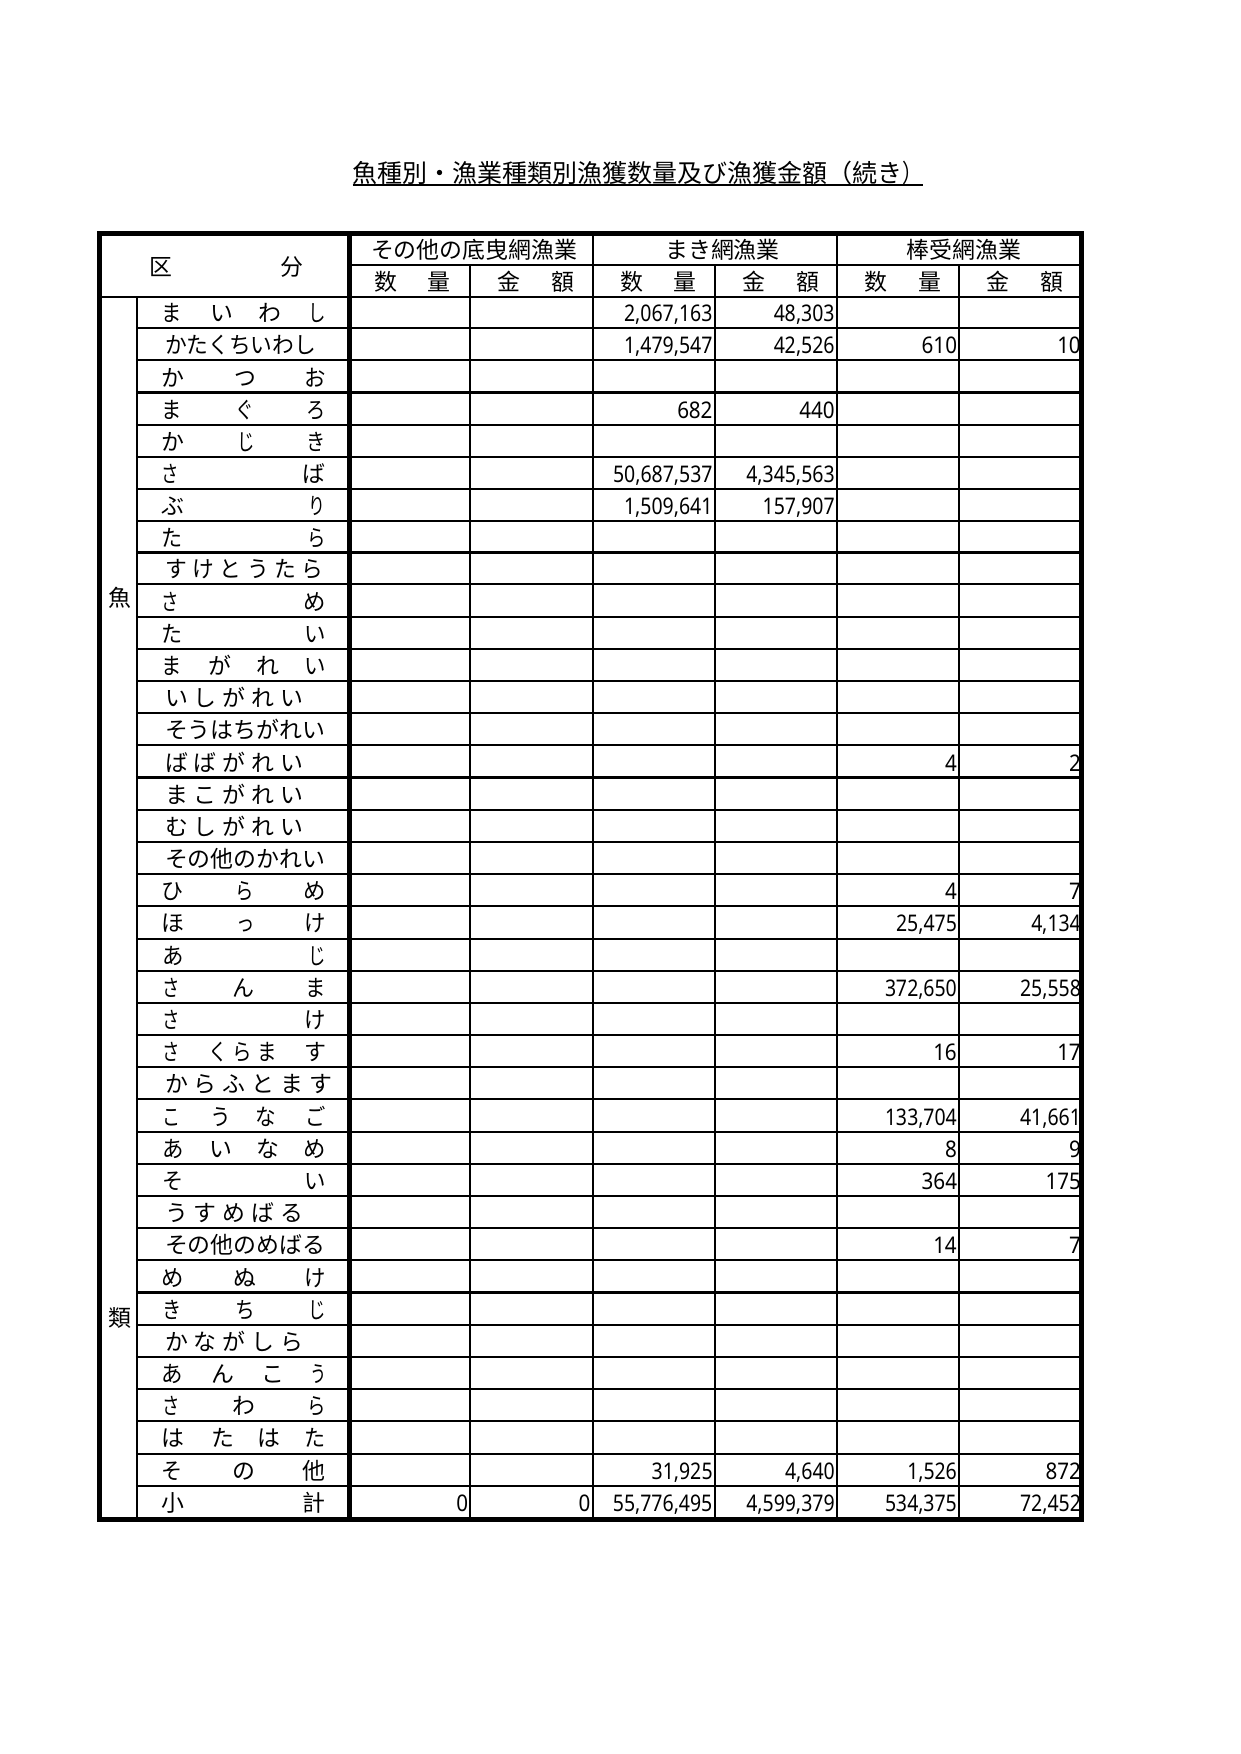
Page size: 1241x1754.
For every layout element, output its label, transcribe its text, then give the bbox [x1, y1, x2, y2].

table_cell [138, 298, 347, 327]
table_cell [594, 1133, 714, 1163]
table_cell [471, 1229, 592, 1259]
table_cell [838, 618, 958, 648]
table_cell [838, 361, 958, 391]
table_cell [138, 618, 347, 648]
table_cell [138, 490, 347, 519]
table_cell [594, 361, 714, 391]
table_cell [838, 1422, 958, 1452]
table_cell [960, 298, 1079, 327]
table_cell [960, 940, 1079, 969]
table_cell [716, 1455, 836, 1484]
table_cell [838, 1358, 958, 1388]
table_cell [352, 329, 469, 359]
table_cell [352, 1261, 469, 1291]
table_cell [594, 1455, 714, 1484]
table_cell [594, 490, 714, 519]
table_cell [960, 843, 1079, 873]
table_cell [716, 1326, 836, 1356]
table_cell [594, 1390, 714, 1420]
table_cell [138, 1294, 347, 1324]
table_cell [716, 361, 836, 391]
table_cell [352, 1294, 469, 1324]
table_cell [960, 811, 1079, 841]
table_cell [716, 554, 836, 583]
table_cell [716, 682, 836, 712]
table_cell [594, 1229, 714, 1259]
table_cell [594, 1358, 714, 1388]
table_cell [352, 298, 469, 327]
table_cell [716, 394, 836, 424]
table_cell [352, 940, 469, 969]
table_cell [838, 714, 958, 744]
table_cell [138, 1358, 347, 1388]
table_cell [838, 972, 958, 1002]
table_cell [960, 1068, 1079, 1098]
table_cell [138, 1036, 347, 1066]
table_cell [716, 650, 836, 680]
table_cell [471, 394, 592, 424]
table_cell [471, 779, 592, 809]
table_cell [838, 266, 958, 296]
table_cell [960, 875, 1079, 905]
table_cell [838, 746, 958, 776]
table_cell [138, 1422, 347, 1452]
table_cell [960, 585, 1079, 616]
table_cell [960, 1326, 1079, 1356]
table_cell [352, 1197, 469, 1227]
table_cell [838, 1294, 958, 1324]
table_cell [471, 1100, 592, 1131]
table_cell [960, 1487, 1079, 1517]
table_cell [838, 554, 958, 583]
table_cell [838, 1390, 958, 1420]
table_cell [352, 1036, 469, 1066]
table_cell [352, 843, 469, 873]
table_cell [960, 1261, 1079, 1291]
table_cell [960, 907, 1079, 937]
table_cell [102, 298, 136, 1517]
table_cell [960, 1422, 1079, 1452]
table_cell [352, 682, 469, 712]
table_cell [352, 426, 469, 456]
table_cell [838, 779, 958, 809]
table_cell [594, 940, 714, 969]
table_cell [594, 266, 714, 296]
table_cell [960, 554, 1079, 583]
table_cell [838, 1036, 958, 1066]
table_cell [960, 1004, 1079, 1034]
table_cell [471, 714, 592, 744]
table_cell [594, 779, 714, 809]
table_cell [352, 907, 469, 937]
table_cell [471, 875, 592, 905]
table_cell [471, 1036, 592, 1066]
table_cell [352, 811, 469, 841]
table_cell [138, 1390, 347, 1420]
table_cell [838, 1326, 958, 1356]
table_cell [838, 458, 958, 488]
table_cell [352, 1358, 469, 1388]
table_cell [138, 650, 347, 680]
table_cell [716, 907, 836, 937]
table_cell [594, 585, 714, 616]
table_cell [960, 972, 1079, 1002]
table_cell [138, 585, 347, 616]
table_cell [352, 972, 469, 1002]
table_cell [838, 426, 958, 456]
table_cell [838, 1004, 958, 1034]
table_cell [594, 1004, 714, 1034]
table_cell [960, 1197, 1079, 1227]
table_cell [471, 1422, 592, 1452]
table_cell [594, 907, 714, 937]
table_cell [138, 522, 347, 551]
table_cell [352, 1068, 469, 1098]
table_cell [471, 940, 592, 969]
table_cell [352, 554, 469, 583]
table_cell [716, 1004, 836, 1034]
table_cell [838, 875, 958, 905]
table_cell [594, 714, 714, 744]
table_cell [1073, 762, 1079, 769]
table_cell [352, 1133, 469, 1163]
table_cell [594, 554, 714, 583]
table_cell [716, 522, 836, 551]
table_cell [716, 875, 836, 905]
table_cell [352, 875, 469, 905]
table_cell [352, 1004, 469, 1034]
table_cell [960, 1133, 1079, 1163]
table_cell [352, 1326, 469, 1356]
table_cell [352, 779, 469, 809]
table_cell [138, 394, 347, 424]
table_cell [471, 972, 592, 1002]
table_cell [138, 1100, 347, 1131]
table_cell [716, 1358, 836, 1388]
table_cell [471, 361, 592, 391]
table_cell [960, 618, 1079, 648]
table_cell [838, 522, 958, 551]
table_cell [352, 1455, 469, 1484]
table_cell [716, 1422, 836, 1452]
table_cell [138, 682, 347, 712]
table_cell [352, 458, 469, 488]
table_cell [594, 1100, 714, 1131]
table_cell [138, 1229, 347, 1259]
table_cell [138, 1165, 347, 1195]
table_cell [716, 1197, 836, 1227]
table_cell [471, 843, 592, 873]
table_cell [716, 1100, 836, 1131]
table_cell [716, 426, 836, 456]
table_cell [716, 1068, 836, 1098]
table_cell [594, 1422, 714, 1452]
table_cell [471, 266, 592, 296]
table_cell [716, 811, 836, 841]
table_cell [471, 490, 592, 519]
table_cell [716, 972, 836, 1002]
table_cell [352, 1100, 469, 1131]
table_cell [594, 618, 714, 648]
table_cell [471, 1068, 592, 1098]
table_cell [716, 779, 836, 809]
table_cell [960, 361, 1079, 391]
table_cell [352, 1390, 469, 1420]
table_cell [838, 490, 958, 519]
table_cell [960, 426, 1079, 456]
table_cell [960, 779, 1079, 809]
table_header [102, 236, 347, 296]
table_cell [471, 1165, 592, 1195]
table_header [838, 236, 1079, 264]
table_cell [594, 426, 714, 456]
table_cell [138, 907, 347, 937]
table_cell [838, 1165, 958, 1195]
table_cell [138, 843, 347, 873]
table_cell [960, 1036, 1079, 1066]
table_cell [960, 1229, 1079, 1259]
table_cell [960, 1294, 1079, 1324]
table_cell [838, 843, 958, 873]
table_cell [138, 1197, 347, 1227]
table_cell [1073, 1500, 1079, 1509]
text 魚種別・漁業種類別漁獲数量及び漁獲金額（続き） [352, 155, 1096, 189]
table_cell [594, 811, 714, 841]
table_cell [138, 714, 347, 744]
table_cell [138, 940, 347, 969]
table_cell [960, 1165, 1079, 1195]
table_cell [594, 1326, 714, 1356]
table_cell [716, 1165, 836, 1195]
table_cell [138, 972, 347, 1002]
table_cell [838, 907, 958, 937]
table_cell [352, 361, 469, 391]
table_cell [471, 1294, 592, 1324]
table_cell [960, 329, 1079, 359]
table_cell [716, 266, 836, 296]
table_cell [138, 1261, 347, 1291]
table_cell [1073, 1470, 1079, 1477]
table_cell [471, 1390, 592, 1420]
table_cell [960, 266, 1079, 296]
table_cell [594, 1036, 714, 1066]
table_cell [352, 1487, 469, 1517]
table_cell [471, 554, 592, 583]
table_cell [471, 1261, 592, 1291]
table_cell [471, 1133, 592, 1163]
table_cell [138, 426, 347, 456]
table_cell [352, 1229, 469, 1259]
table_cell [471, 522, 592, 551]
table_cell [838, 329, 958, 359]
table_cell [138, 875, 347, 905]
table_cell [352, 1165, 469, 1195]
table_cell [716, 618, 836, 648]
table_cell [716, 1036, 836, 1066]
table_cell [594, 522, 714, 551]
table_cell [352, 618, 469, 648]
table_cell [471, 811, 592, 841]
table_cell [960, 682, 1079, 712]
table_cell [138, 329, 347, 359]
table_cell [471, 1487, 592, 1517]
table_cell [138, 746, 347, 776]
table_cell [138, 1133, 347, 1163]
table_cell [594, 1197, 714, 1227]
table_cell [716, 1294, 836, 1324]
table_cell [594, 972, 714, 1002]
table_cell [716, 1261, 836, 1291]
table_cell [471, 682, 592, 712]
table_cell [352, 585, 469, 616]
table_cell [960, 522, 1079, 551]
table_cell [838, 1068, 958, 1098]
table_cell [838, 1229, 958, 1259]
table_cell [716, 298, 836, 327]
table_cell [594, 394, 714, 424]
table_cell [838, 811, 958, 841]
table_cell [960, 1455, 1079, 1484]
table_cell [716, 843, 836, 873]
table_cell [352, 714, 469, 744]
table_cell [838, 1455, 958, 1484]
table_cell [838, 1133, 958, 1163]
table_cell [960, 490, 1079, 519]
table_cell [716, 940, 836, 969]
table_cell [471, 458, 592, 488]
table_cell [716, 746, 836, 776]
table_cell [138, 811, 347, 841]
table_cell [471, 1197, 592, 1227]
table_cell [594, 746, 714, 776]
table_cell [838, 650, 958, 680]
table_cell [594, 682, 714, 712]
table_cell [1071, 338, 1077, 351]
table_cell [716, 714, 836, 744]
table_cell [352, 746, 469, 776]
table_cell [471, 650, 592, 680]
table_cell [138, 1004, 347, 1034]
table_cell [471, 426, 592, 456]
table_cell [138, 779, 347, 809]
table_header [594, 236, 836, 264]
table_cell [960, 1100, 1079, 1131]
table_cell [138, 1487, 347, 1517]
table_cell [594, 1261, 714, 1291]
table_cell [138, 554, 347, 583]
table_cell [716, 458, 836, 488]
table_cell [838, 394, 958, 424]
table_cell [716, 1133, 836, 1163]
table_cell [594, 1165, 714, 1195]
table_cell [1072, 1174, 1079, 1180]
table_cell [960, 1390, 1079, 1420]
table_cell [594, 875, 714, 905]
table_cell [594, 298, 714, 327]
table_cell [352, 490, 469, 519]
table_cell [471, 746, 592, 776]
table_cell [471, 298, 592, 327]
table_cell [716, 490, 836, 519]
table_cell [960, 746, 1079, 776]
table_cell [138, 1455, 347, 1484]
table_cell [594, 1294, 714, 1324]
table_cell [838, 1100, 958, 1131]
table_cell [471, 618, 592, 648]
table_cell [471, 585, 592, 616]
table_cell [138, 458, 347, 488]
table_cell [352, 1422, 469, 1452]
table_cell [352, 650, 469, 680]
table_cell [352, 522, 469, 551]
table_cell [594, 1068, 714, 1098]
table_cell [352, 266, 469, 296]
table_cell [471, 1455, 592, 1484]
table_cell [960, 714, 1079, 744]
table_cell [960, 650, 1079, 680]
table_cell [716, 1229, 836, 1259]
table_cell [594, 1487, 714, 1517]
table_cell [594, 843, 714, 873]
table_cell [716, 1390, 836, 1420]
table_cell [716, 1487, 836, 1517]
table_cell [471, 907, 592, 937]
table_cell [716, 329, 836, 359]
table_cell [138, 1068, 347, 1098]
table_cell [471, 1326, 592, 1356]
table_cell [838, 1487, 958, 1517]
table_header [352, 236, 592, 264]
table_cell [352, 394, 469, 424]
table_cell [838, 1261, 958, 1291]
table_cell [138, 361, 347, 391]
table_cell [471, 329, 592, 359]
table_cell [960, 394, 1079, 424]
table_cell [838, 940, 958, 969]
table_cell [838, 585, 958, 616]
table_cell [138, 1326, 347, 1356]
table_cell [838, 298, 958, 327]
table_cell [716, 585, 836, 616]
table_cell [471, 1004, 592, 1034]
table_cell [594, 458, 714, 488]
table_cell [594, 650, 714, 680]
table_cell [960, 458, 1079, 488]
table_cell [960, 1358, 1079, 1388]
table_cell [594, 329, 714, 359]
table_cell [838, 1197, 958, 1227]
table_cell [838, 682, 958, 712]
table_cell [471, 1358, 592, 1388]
